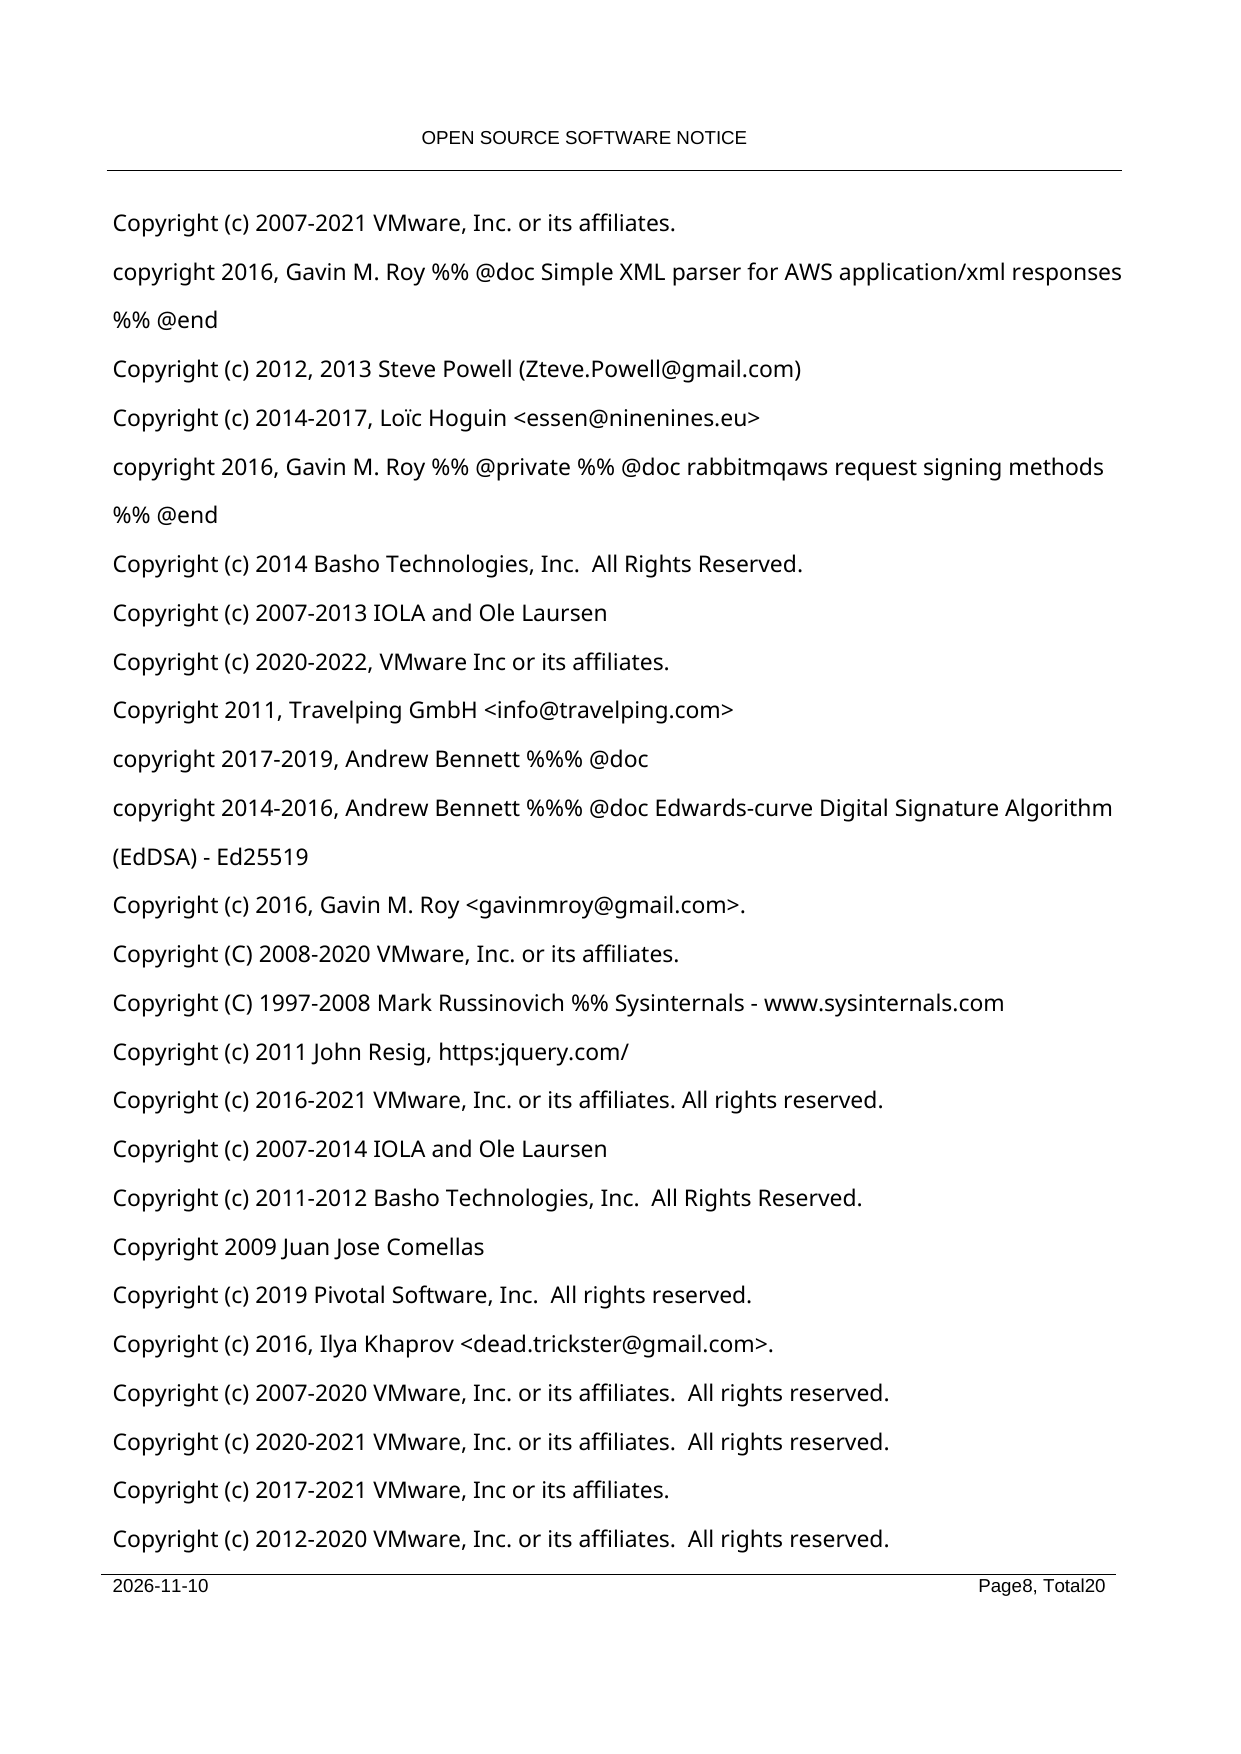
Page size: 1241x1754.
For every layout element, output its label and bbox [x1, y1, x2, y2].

text [112, 206, 1128, 1555]
